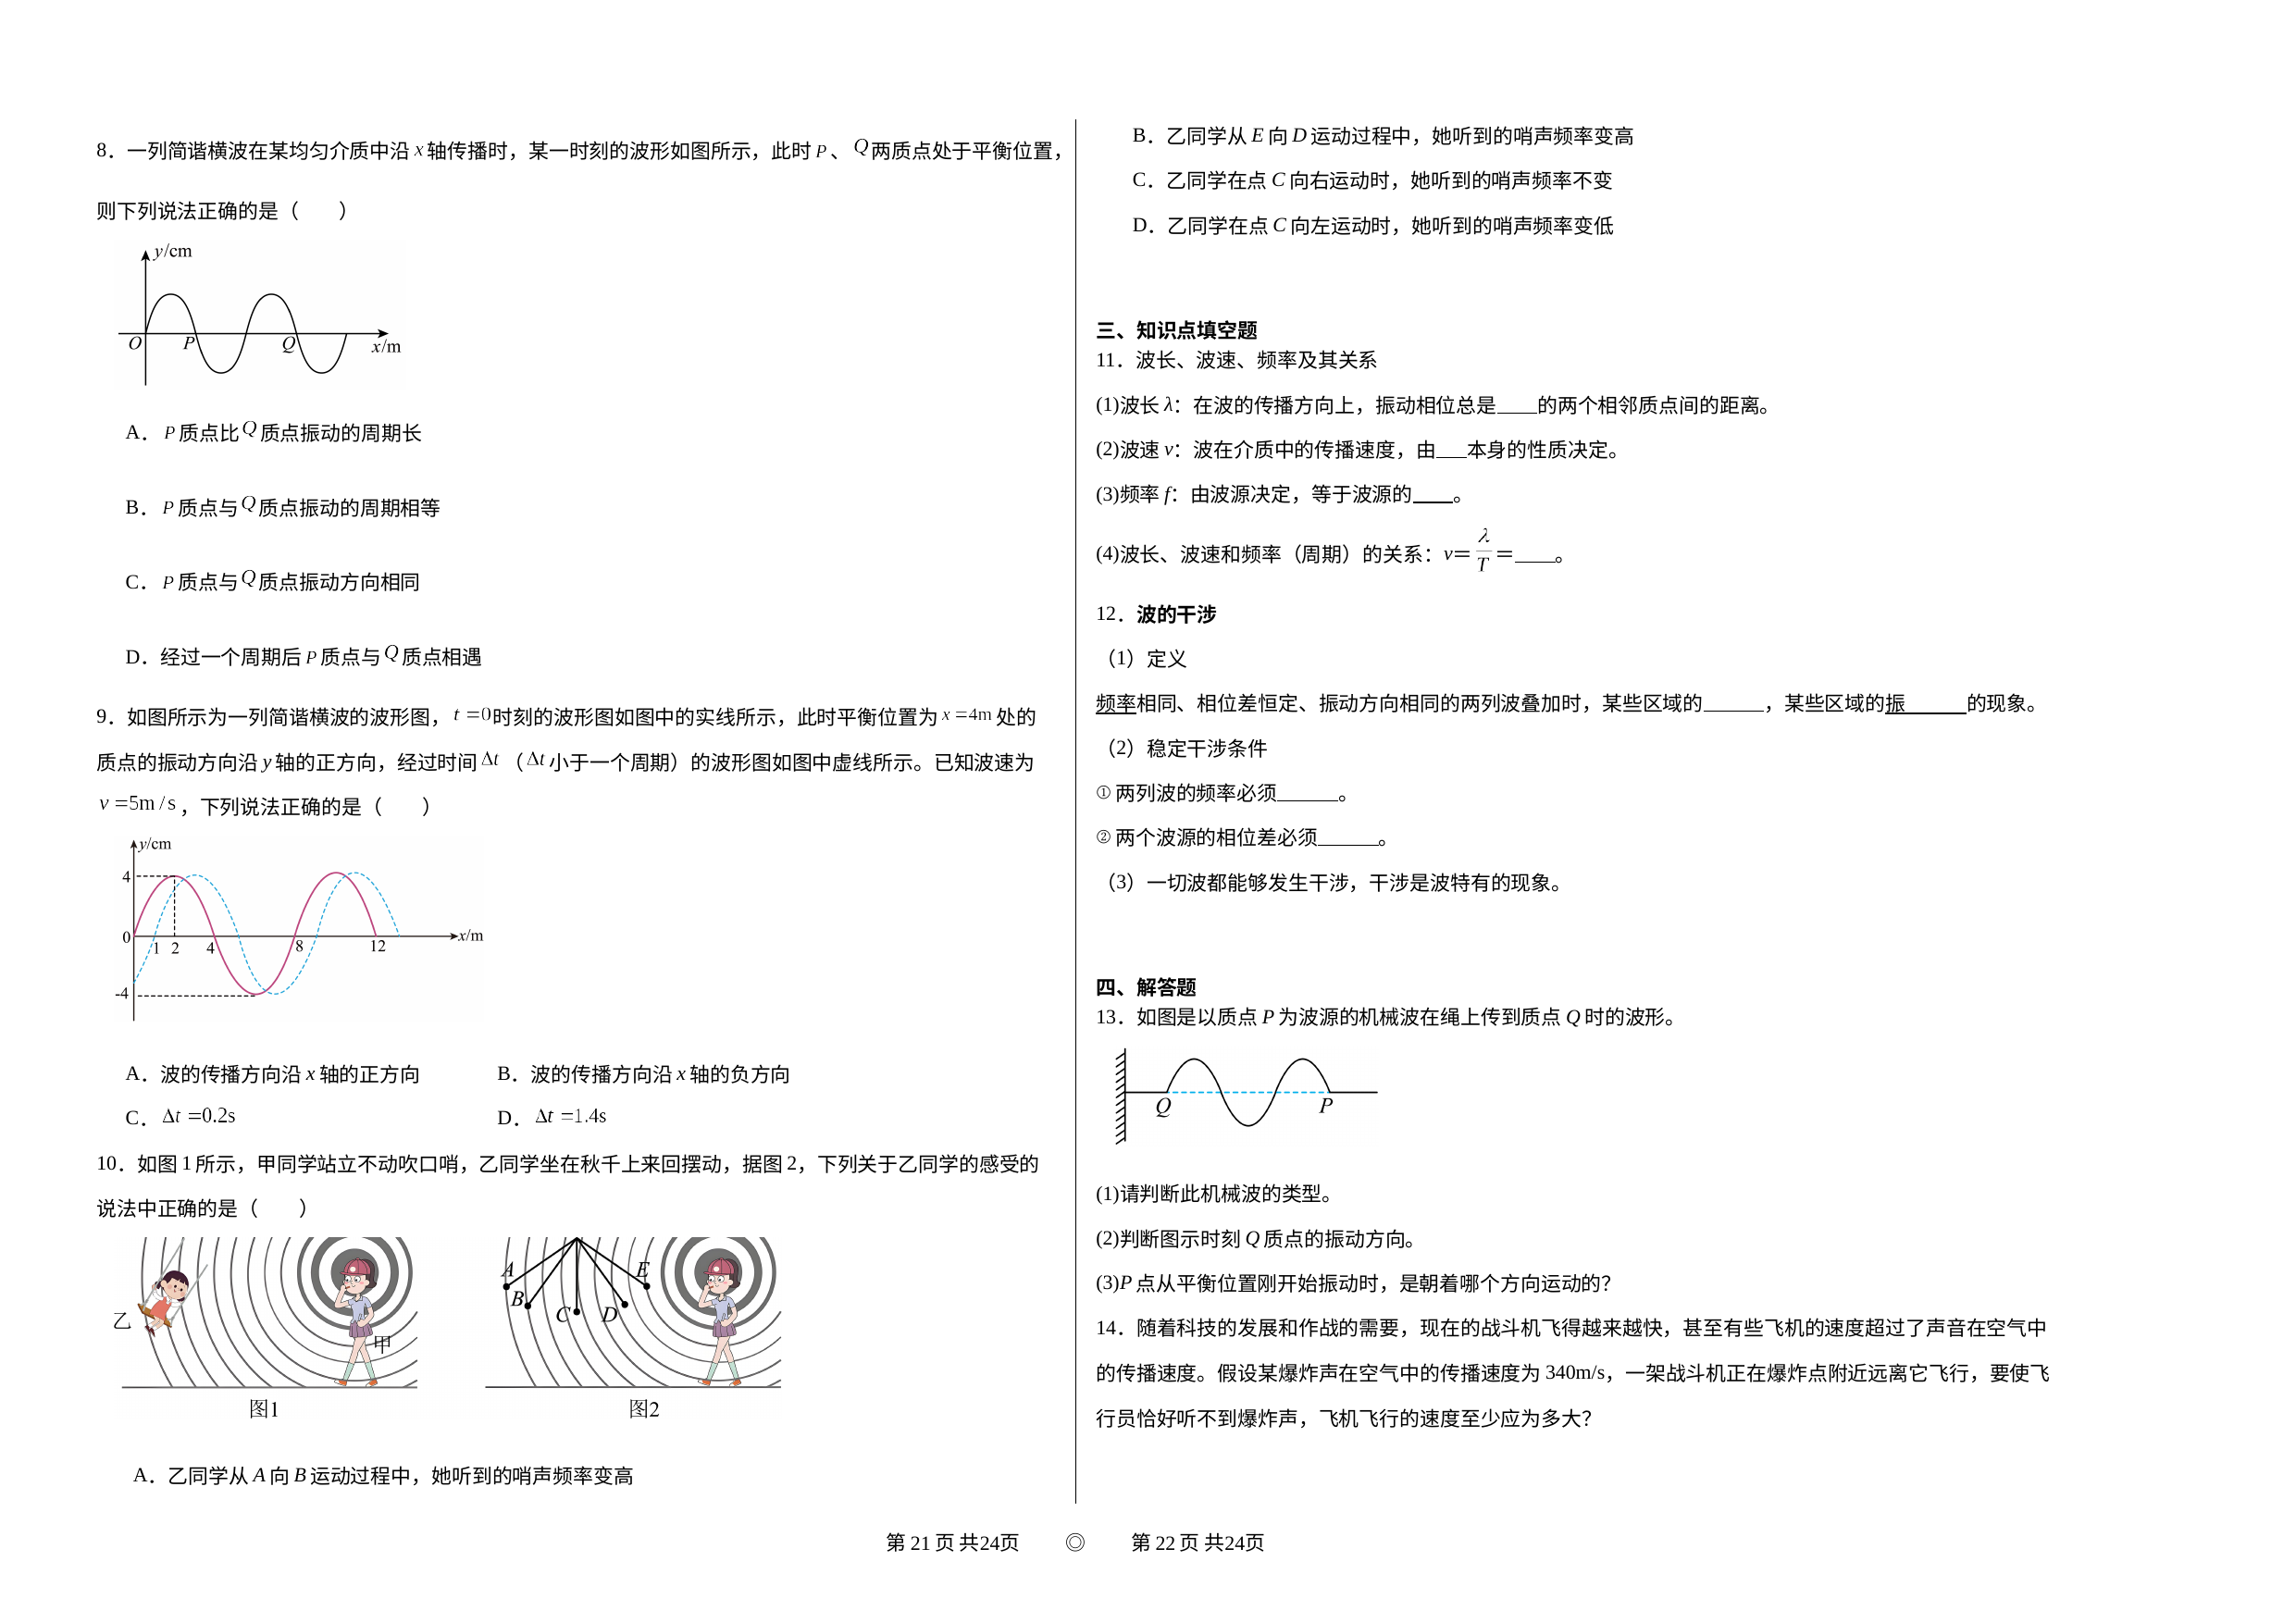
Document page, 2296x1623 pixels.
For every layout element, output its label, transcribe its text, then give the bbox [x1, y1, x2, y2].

text 13．如图是以质点P为波源的机械波在绳上传到质点Q时的波形。 [1096, 1001, 2054, 1031]
text C．质点与质点振动方向相同 [125, 551, 1055, 612]
text A．乙同学从A向B运动过程中，她听到的哨声频率变高 [133, 1459, 1055, 1490]
text 四、解答题 [1096, 971, 2054, 1001]
picture [114, 240, 406, 390]
picture [1113, 1046, 1380, 1146]
text 9．如图所示为一列简谐横波的波形图，时刻的波形图如图中的实线所示，此时平衡位置为处的质点的振动方向沿y轴的正方向，经过时间（小于一个周期）的波形图如图中虚线所示。已知波速为，下列说法正确的是（ ） [96, 700, 1055, 821]
text D．经过一个周期后质点与质点相遇 [125, 626, 1055, 687]
text (2)波速v：波在介质中的传播速度，由 本身的性质决定。 [1096, 434, 2054, 464]
text C． D． [125, 1103, 1055, 1133]
text 10．如图1所示，甲同学站立不动吹口哨，乙同学坐在秋千上来回摆动，据图2，下列关于乙同学的感受的说法中正确的是（ ） [96, 1147, 1055, 1222]
text 11．波长、波速、频率及其关系 [1096, 344, 2054, 374]
picture [114, 836, 484, 1022]
text 14．随着科技的发展和作战的需要，现在的战斗机飞得越来越快，甚至有些飞机的速度超过了声音在空气中的传播速度。假设某爆炸声在空气中的传播速度为340m/s，一架战斗机正在爆炸点附近远离它飞行，要使飞行员恰好听不到爆炸声，飞机飞行的速度至少应为多大？ [1096, 1312, 2054, 1432]
text B．质点与质点振动的周期相等 [125, 477, 1055, 537]
text （2）稳定干涉条件 [1096, 732, 2054, 762]
text 8．一列简谐横波在某均匀介质中沿轴传播时，某一时刻的波形如图所示，此时、两质点处于平衡位置，则下列说法正确的是（ ） [96, 119, 1055, 225]
text (3)P点从平衡位置刚开始振动时，是朝着哪个方向运动的？ [1096, 1267, 2054, 1297]
text (1)请判断此机械波的类型。 [1096, 1178, 2054, 1208]
text D．乙同学在点C向左运动时，她听到的哨声频率变低 [1133, 209, 2054, 240]
text ①两列波的频率必须 。 [1096, 776, 2054, 807]
text (4)波长、波速和频率（周期）的关系：v＝＝ 。 [1096, 523, 2054, 583]
text A．质点比质点振动的周期长 [125, 402, 1055, 462]
text 频率相同、相位差恒定、振动方向相同的两列波叠加时，某些区域的 ，某些区域的振 的现象。 [1096, 688, 2054, 717]
text ②两个波源的相位差必须 。 [1096, 822, 2054, 851]
picture [114, 1237, 782, 1419]
text A．波的传播方向沿x轴的正方向 B．波的传播方向沿x轴的负方向 [125, 1058, 1055, 1088]
text C．乙同学在点C向右运动时，她听到的哨声频率不变 [1133, 165, 2054, 194]
text (2)判断图示时刻Q质点的振动方向。 [1096, 1222, 2054, 1253]
text (3)频率f：由波源决定，等于波源的 。 [1096, 478, 2054, 508]
text （3）一切波都能够发生干涉，干涉是波特有的现象。 [1096, 866, 2054, 897]
text B．乙同学从E向D运动过程中，她听到的哨声频率变高 [1133, 119, 2054, 150]
text （1）定义 [1096, 642, 2054, 673]
text 三、知识点填空题 [1096, 314, 2054, 344]
text (1)波长λ：在波的传播方向上，振动相位总是 的两个相邻质点间的距离。 [1096, 389, 2054, 419]
text 12．波的干涉 [1096, 598, 2054, 628]
